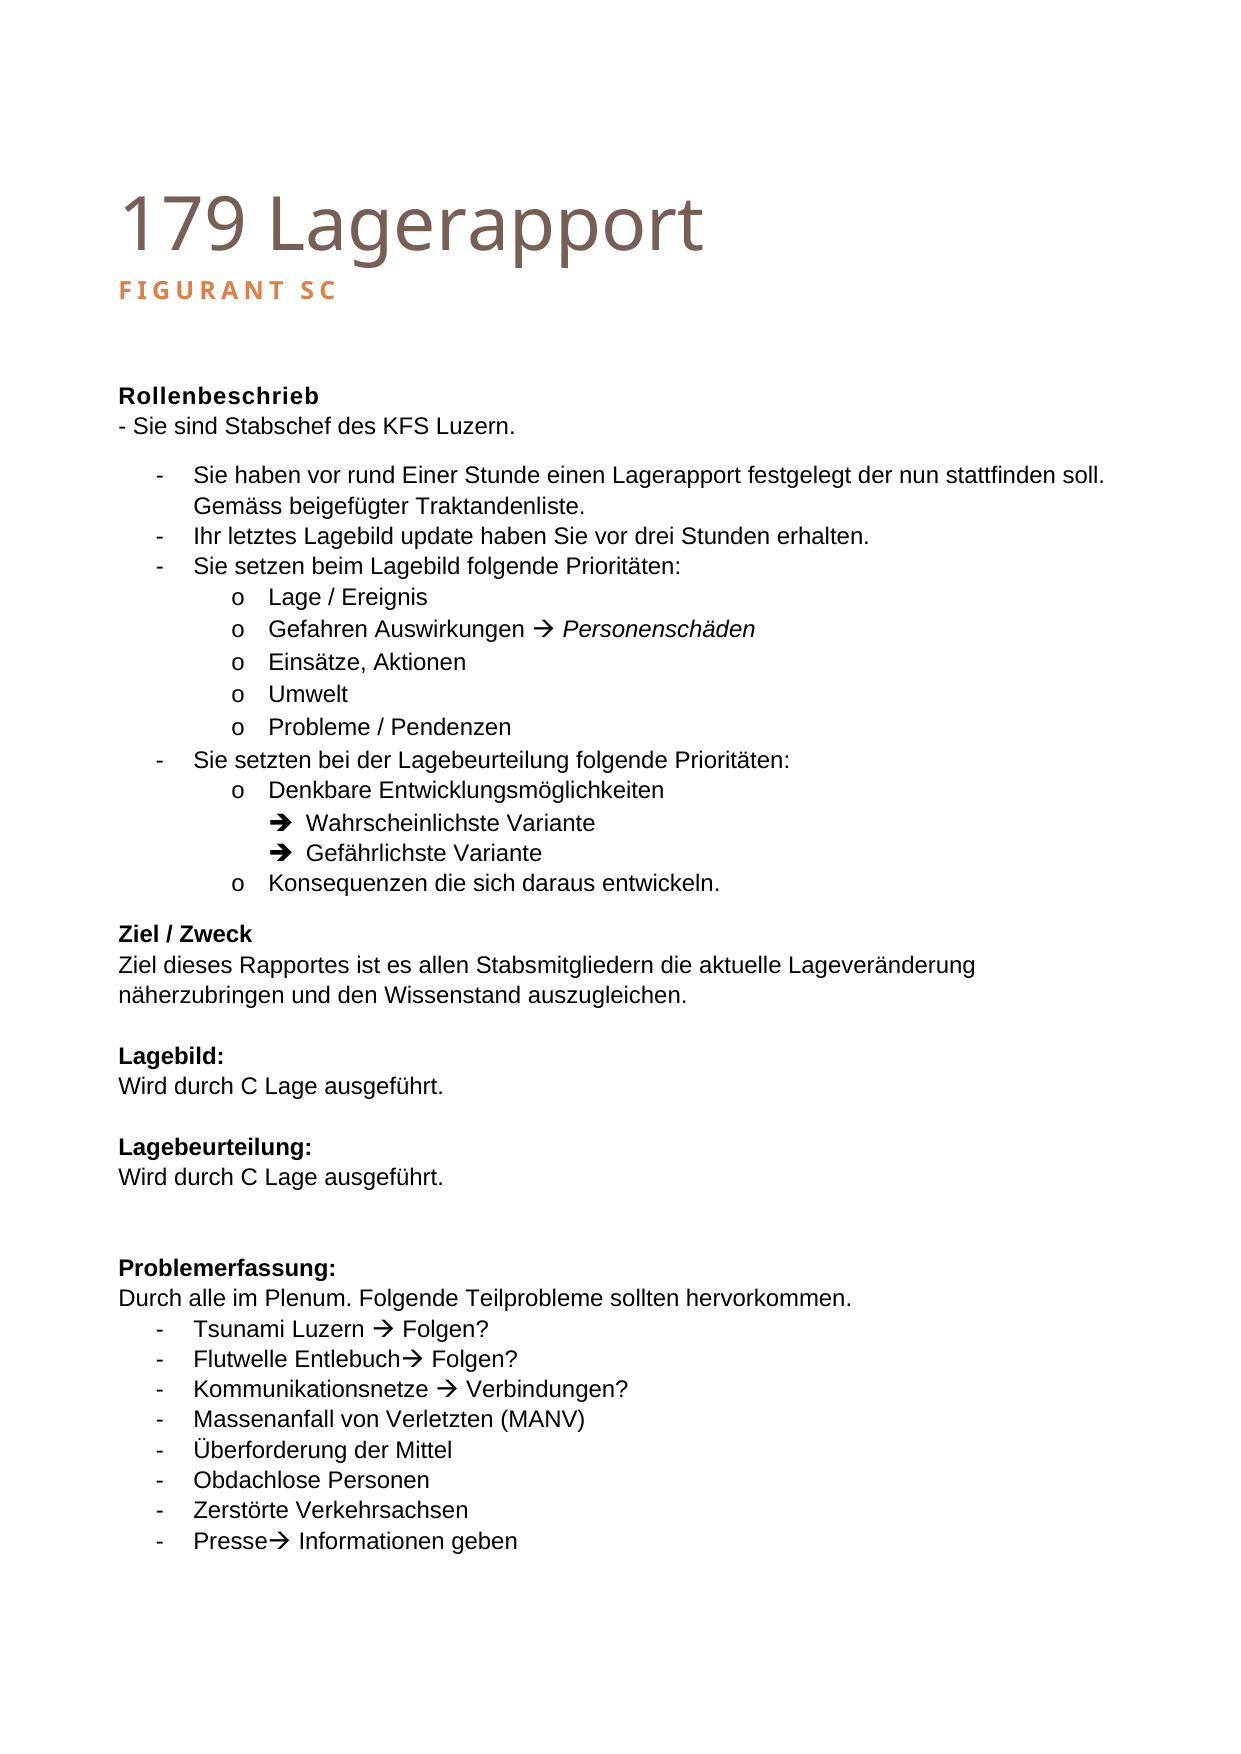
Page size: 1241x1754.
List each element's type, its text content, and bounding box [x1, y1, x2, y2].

list Obdachlose Personen [156, 1466, 1122, 1494]
list Massenanfall von Verletzten (MANV) [156, 1405, 1122, 1433]
text Lagebeurteilung: [118, 1133, 1122, 1160]
list Ihr letztes Lagebild update haben Sie vor drei Stunden erhalten. [156, 522, 1122, 549]
list Sie setzen beim Lagebild folgende Prioritäten: [156, 552, 1122, 580]
list Lage / Ereignis [231, 582, 1122, 612]
list Zerstörte Verkehrsachsen [156, 1496, 1122, 1524]
text Ziel / Zweck [118, 920, 1122, 948]
list Wahrscheinlichste Variante [268, 808, 1122, 836]
list Tsunami Luzern Folgen? [156, 1314, 1122, 1342]
list Umwelt [231, 680, 1122, 710]
list Konsequenzen die sich daraus entwickeln. [231, 869, 1122, 899]
text Ziel dieses Rapportes ist es allen Stabsmitgliedern die aktuelle Lageveränderung näherzubringen und den Wissenstand auszugleichen. [118, 951, 1122, 1009]
text Problemerfassung: [118, 1254, 1122, 1281]
list Gefährlichste Variante [268, 839, 1122, 866]
list Gefahren Auswirkungen Personenschäden [231, 615, 1122, 645]
text Durch alle im Plenum. Folgende Teilprobleme sollten hervorkommen. [118, 1284, 1122, 1312]
text Wird durch C Lage ausgeführt. [118, 1072, 1122, 1099]
list Probleme / Pendenzen [231, 713, 1122, 743]
list Sie setzten bei der Lagebeurteilung folgende Prioritäten: [156, 746, 1122, 773]
text Lagebild: [118, 1042, 1122, 1069]
list Flutwelle Entlebuch Folgen? [156, 1345, 1122, 1372]
text Wird durch C Lage ausgeführt. [118, 1163, 1122, 1191]
list Denkbare Entwicklungsmöglichkeiten [231, 776, 1122, 806]
list Einsätze, Aktionen [231, 648, 1122, 677]
list Kommunikationsnetze Verbindungen? [156, 1375, 1122, 1403]
text Rollenbeschrieb - Sie sind Stabschef des KFS Luzern. [118, 382, 1122, 440]
list Überforderung der Mittel [156, 1436, 1122, 1463]
list Sie haben vor rund Einer Stunde einen Lagerapport festgelegt der nun stattfinden soll. Gemäss beigefügter Traktandenliste. [156, 461, 1122, 519]
list Presse Informationen geben [156, 1527, 1122, 1554]
